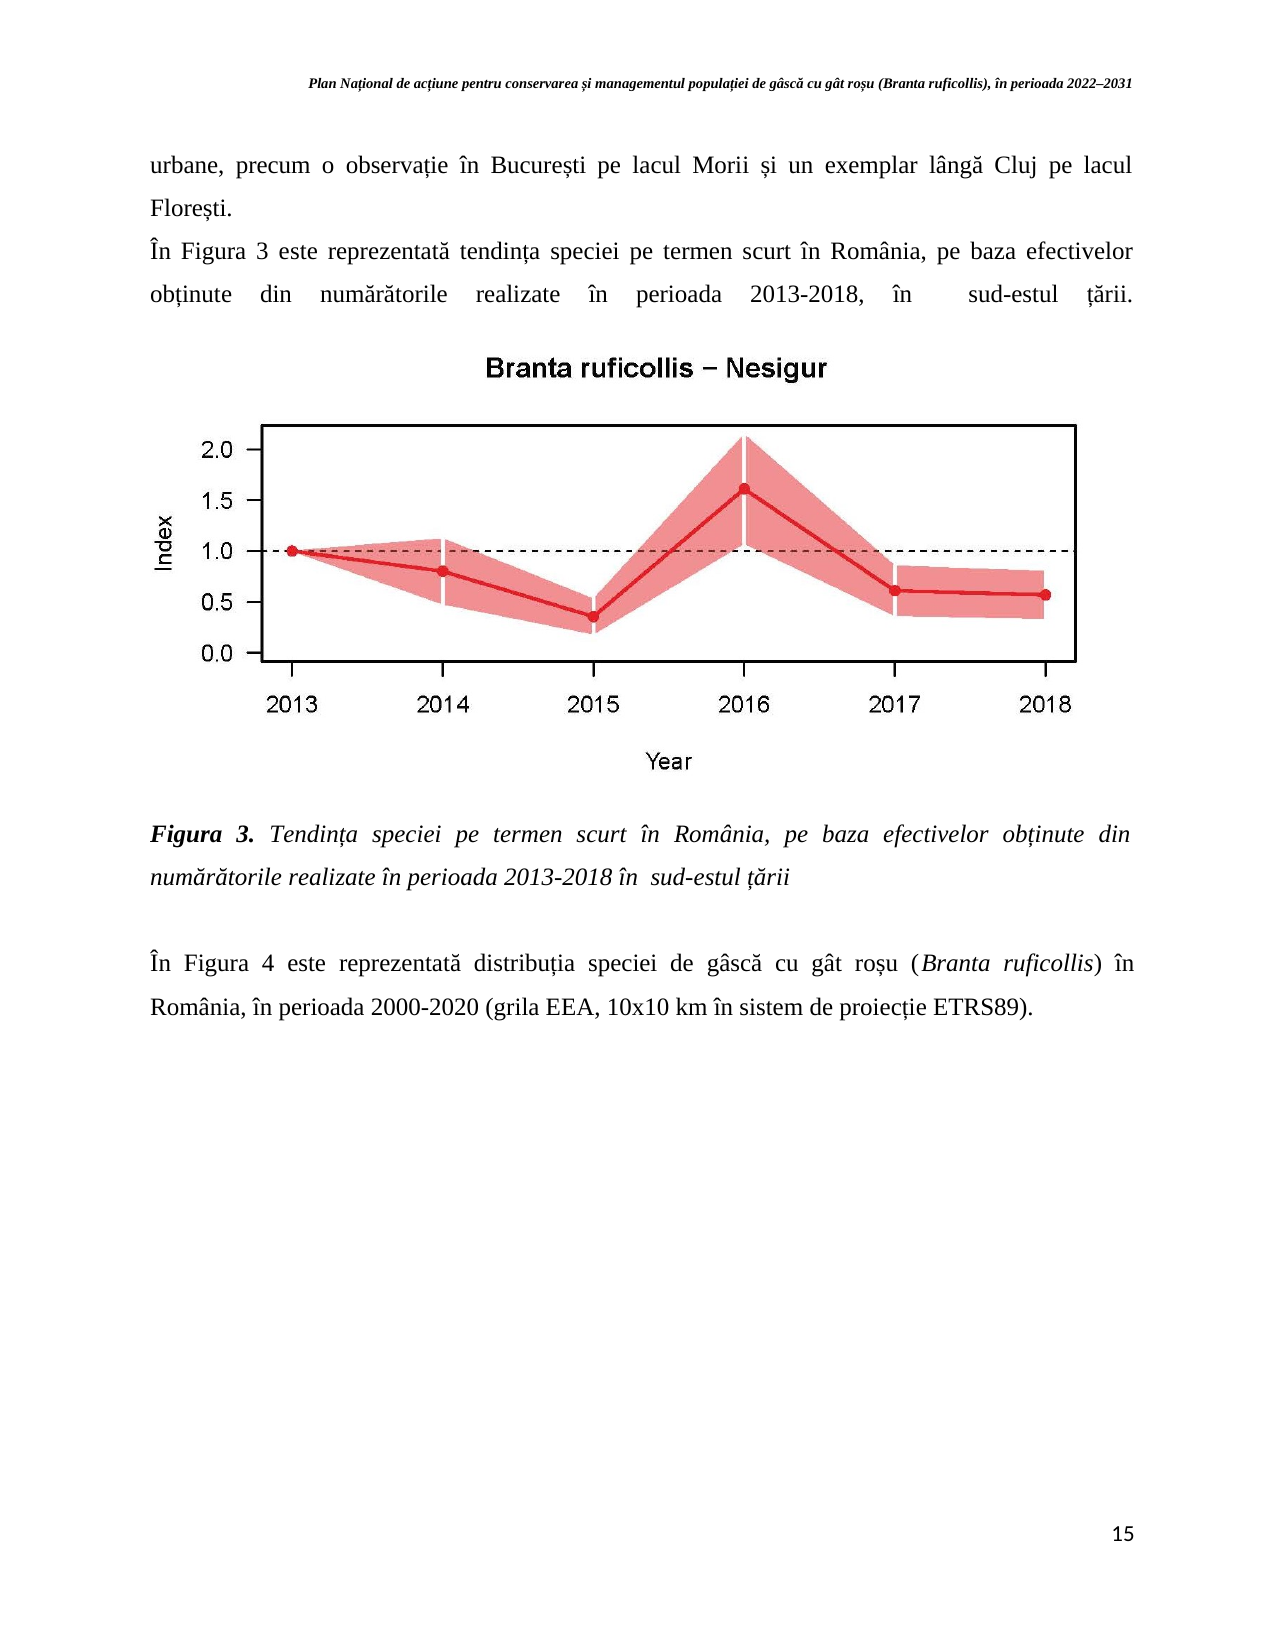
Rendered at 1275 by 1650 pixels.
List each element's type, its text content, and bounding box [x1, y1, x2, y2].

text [150, 150, 1134, 222]
list În Figura 4 este reprezentată distribuția speciei de gâscă cu gât roșu (Branta ruficollis) în România, în perioada 2000-2020 (grila EEA, 10x10 km în sistem de proiecție ETRS89). [150, 948, 1134, 1020]
list În Figura 3 este reprezentată tendința speciei pe termen scurt în România, pe baza efectivelor obținute din numărătorile realizate în perioada 2013-2018, în sud-estul țării. [150, 236, 1134, 322]
list Figura 3. Tendința speciei pe termen scurt în România, pe baza efectivelor obținute din numărătorile realizate în perioada 2013-2018 în sud-estul țării [150, 819, 1134, 891]
picture [150, 322, 1134, 806]
